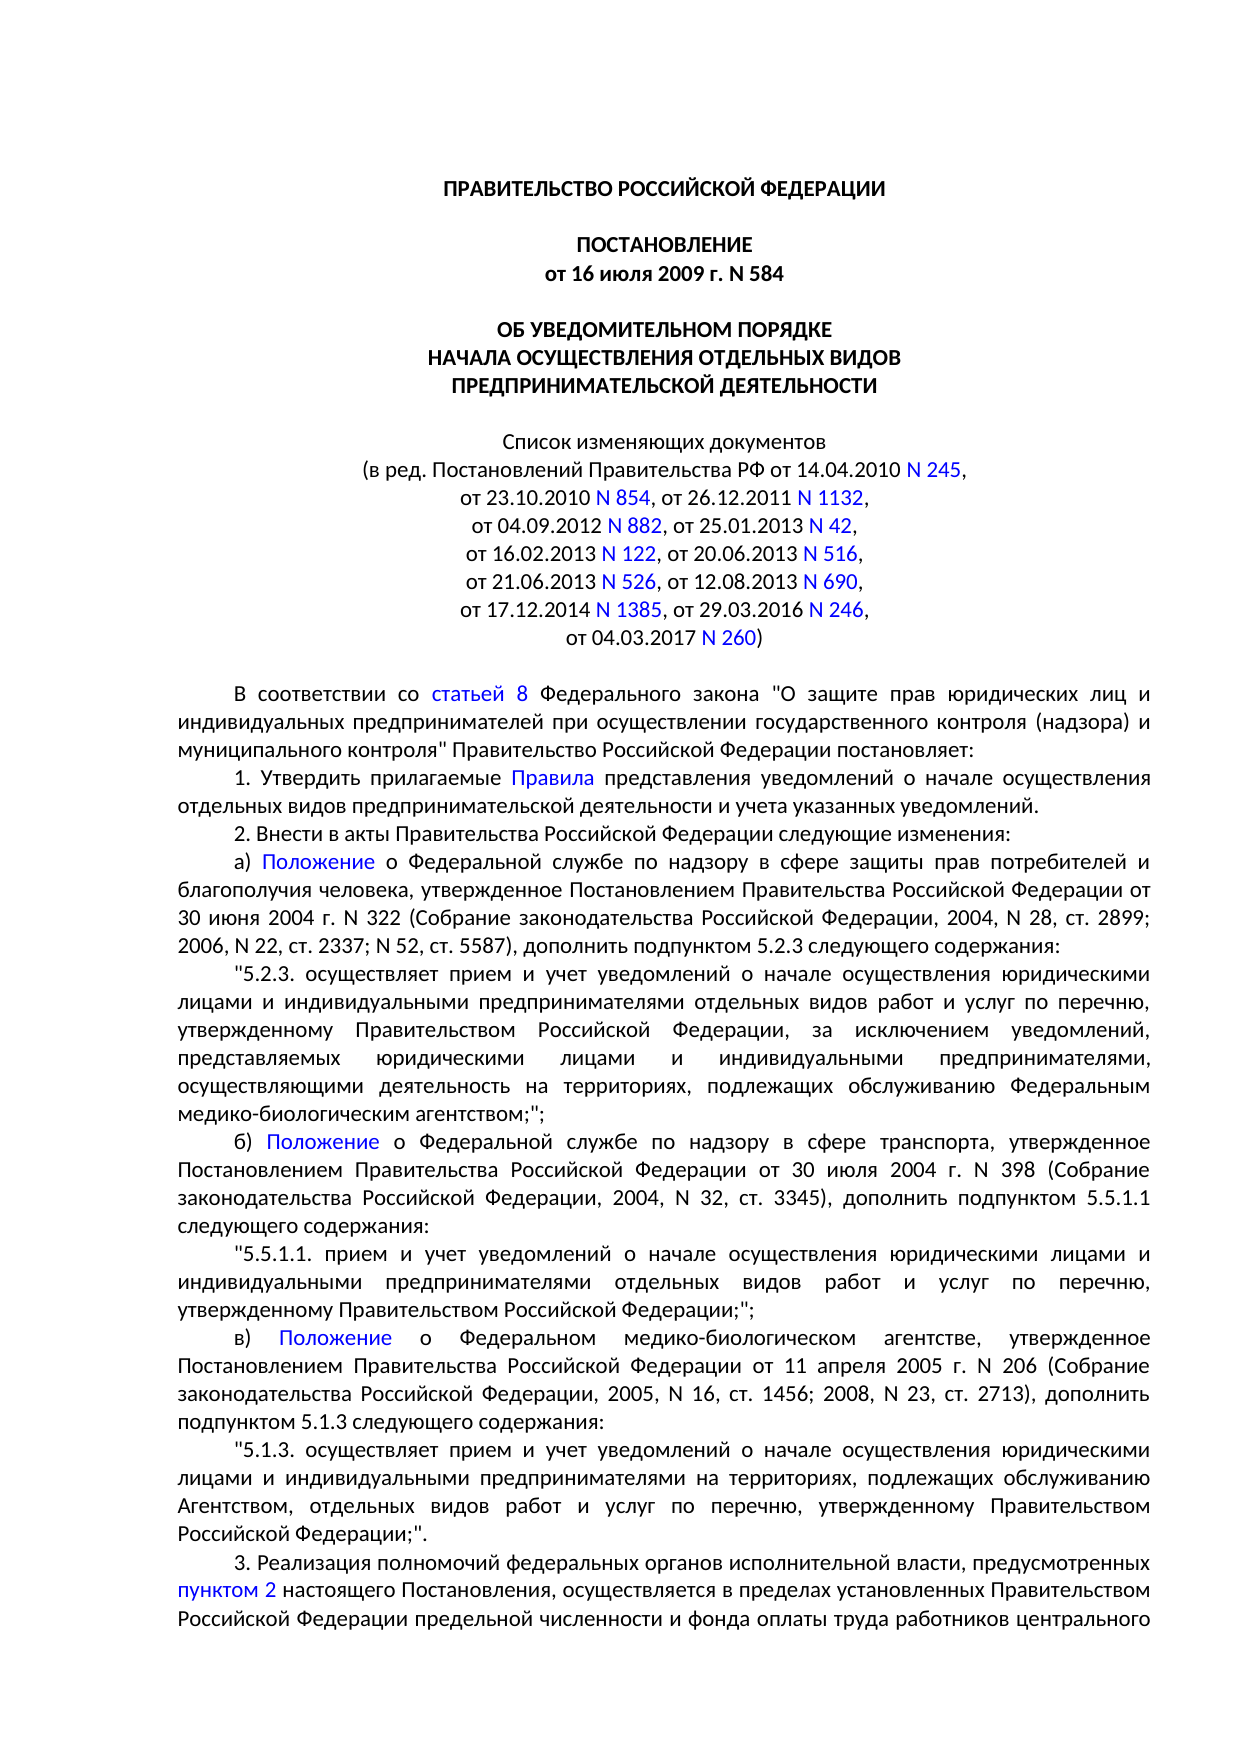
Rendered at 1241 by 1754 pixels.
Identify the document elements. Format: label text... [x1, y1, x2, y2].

text "5.1.3. осуществляет прием и учет уведомлений о начале осуществления юридическими лицами и индивидуальными предпринимателями на территориях, подлежащих обслуживанию Агентством, отдельных видов работ и услуг по перечню, утвержденному Правительством Российской Федерации;". [177, 1436, 1152, 1548]
text Список изменяющих документов [177, 427, 1152, 455]
title от 16 июля 2009 г. N 584 [177, 259, 1152, 287]
text от 17.12.2014 N 1385, от 29.03.2016 N 246, [177, 595, 1152, 623]
text В соответствии со статьей 8 Федерального закона "О защите прав юридических лиц и индивидуальных предпринимателей при осуществлении государственного контроля (надзора) и муниципального контроля" Правительство Российской Федерации постановляет: [177, 679, 1152, 763]
text б) Положение о Федеральной службе по надзору в сфере транспорта, утвержденное Постановлением Правительства Российской Федерации от 30 июля 2004 г. N 398 (Собрание законодательства Российской Федерации, 2004, N 32, ст. 3345), дополнить подпунктом 5.5.1.1 следующего содержания: [177, 1127, 1152, 1239]
title ПРЕДПРИНИМАТЕЛЬСКОЙ ДЕЯТЕЛЬНОСТИ [177, 371, 1152, 399]
title ОБ УВЕДОМИТЕЛЬНОМ ПОРЯДКЕ [177, 315, 1152, 343]
title НАЧАЛА ОСУЩЕСТВЛЕНИЯ ОТДЕЛЬНЫХ ВИДОВ [177, 343, 1152, 371]
text от 21.06.2013 N 526, от 12.08.2013 N 690, [177, 567, 1152, 595]
text от 16.02.2013 N 122, от 20.06.2013 N 516, [177, 539, 1152, 567]
text от 04.09.2012 N 882, от 25.01.2013 N 42, [177, 511, 1152, 539]
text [177, 1548, 1152, 1632]
text "5.2.3. осуществляет прием и учет уведомлений о начале осуществления юридическими лицами и индивидуальными предпринимателями отдельных видов работ и услуг по перечню, утвержденному Правительством Российской Федерации, за исключением уведомлений, представляемых юридическими лицами и индивидуальными предпринимателями, осуществляющими деятельность на территориях, подлежащих обслуживанию Федеральным медико-биологическим агентством;"; [177, 959, 1152, 1127]
text в) Положение о Федеральном медико-биологическом агентстве, утвержденное Постановлением Правительства Российской Федерации от 11 апреля 2005 г. N 206 (Собрание законодательства Российской Федерации, 2005, N 16, ст. 1456; 2008, N 23, ст. 2713), дополнить подпунктом 5.1.3 следующего содержания: [177, 1323, 1152, 1436]
text (в ред. Постановлений Правительства РФ от 14.04.2010 N 245, [177, 455, 1152, 483]
text 1. Утвердить прилагаемые Правила представления уведомлений о начале осуществления отдельных видов предпринимательской деятельности и учета указанных уведомлений. [177, 763, 1152, 819]
text от 04.03.2017 N 260) [177, 623, 1152, 651]
title ПРАВИТЕЛЬСТВО РОССИЙСКОЙ ФЕДЕРАЦИИ [177, 174, 1152, 203]
text а) Положение о Федеральной службе по надзору в сфере защиты прав потребителей и благополучия человека, утвержденное Постановлением Правительства Российской Федерации от 30 июня 2004 г. N 322 (Собрание законодательства Российской Федерации, 2004, N 28, ст. 2899; 2006, N 22, ст. 2337; N 52, ст. 5587), дополнить подпунктом 5.2.3 следующего содержания: [177, 847, 1152, 959]
text от 23.10.2010 N 854, от 26.12.2011 N 1132, [177, 483, 1152, 511]
title ПОСТАНОВЛЕНИЕ [177, 231, 1152, 259]
text 2. Внести в акты Правительства Российской Федерации следующие изменения: [177, 819, 1152, 847]
text "5.5.1.1. прием и учет уведомлений о начале осуществления юридическими лицами и индивидуальными предпринимателями отдельных видов работ и услуг по перечню, утвержденному Правительством Российской Федерации;"; [177, 1239, 1152, 1323]
